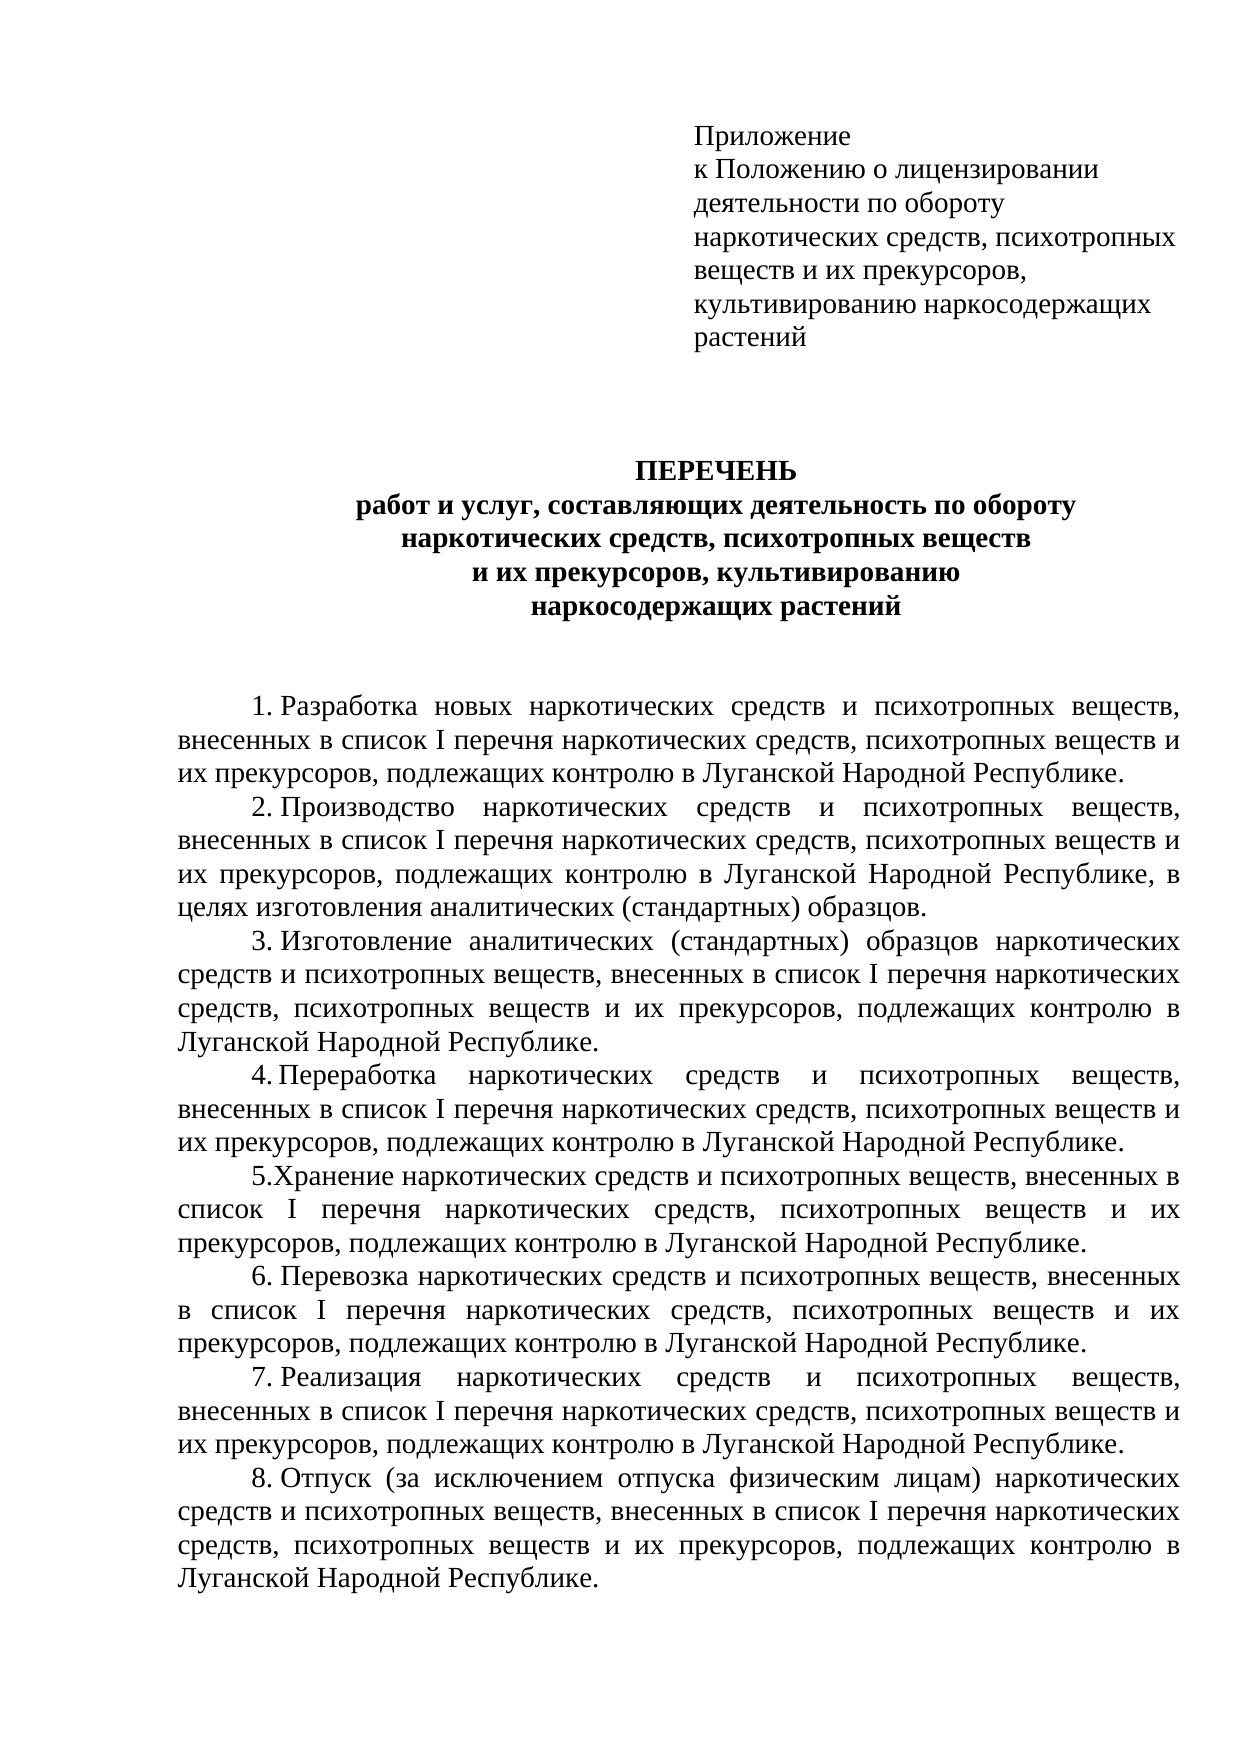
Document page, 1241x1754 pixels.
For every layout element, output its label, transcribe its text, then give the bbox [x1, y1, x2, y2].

text 1. Разработка новых наркотических средств и психотропных веществ, внесенных в список I перечня наркотических средств, психотропных веществ и их прекурсоров, подлежащих контролю в Луганской Народной Республике. [177, 688, 1181, 789]
text 2. Производство наркотических средств и психотропных веществ, внесенных в список I перечня наркотических средств, психотропных веществ и их прекурсоров, подлежащих контролю в Луганской Народной Республике, в целях изготовления аналитических (стандартных) образцов. [177, 789, 1181, 923]
text 7. Реализация наркотических средств и психотропных веществ, внесенных в список I перечня наркотических средств, психотропных веществ и их прекурсоров, подлежащих контролю в Луганской Народной Республике. [177, 1359, 1181, 1460]
text наркотических средств, психотропных веществ [177, 521, 1181, 554]
text 8. Отпуск (за исключением отпуска физическим лицам) наркотических средств и психотропных веществ, внесенных в список I перечня наркотических средств, психотропных веществ и их прекурсоров, подлежащих контролю в Луганской Народной Республике. [177, 1460, 1181, 1594]
text 3. Изготовление аналитических (стандартных) образцов наркотических средств и психотропных веществ, внесенных в список I перечня наркотических средств, психотропных веществ и их прекурсоров, подлежащих контролю в Луганской Народной Республике. [177, 923, 1181, 1057]
text 5.Хранение наркотических средств и психотропных веществ, внесенных в список I перечня наркотических средств, психотропных веществ и их прекурсоров, подлежащих контролю в Луганской Народной Республике. [177, 1158, 1181, 1258]
text 4. Переработка наркотических средств и психотропных веществ, внесенных в список I перечня наркотических средств, психотропных веществ и их прекурсоров, подлежащих контролю в Луганской Народной Республике. [177, 1057, 1181, 1158]
text Приложение [620, 118, 1181, 152]
text и их прекурсоров, культивированию [177, 554, 1181, 588]
text к Положению о лицензировании деятельности по обороту наркотических средств, психотропных веществ и их прекурсоров, культивированию наркосодержащих растений [693, 152, 1181, 353]
text 6. Перевозка наркотических средств и психотропных веществ, внесенных в список I перечня наркотических средств, психотропных веществ и их прекурсоров, подлежащих контролю в Луганской Народной Республике. [177, 1258, 1181, 1359]
text работ и услуг, составляющих деятельность по обороту [177, 487, 1181, 521]
text наркосодержащих растений [177, 588, 1181, 621]
text ПЕРЕЧЕНЬ [177, 453, 1181, 487]
